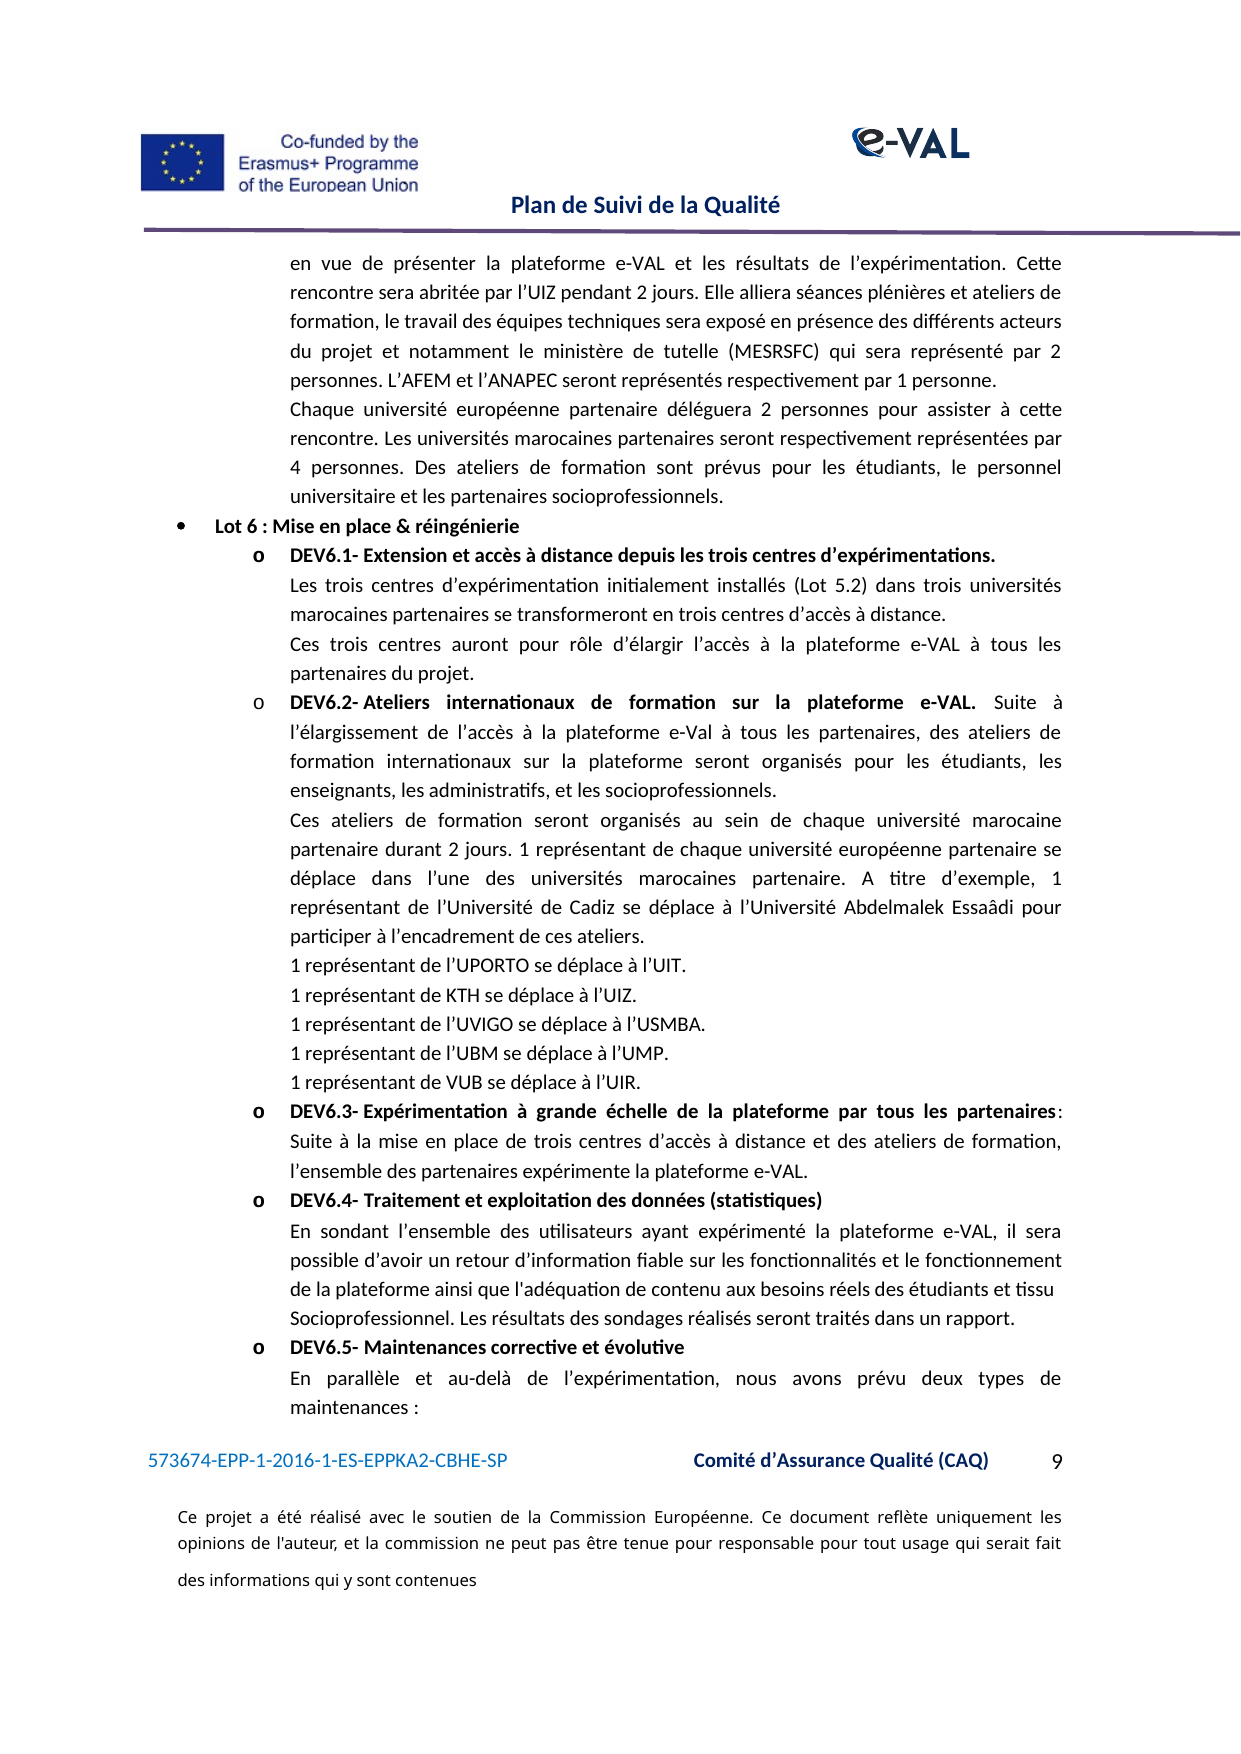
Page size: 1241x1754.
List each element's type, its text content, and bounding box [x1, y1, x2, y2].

list 1 représentant de VUB se déplace à l’UIR. [290, 1069, 1063, 1095]
list Socioprofessionnel. Les résultats des sondages réalisés seront traités dans un rapport. [290, 1305, 1063, 1331]
picture [139, 128, 422, 192]
list DEV6.2- Ateliers internationaux de formation sur la plateforme e-VAL. Suite à l’élargissement de l’accès à la plateforme e-Val à tous les partenaires, des ateliers de formation internationaux sur la plateforme seront organisés pour les étudiants, les enseignants, les administratifs, et les socioprofessionnels. [252, 689, 1063, 803]
picture [841, 73, 981, 214]
list Ces ateliers de formation seront organisés au sein de chaque université marocaine partenaire durant 2 jours. 1 représentant de chaque université européenne partenaire se déplace dans l’une des universités marocaines partenaire. A titre d’exemple, 1 représentant de l’Université de Cadiz se déplace à l’Université Abdelmalek Essaâdi pour participer à l’encadrement de ces ateliers. [290, 807, 1063, 949]
list DEV6.4- Traitement et exploitation des données (statistiques) [252, 1187, 1063, 1213]
list Ces trois centres auront pour rôle d’élargir l’accès à la plateforme e-VAL à tous les partenaires du projet. [290, 631, 1063, 685]
list 1 représentant de l’UBM se déplace à l’UMP. [290, 1040, 1063, 1066]
list DEV6.5- Maintenances corrective et évolutive [252, 1334, 1063, 1361]
list DEV6.3- Expérimentation à grande échelle de la plateforme par tous les partenaires: Suite à la mise en place de trois centres d’accès à distance et des ateliers de formation, l’ensemble des partenaires expérimente la plateforme e-VAL. [252, 1098, 1063, 1183]
list 1 représentant de KTH se déplace à l’UIZ. [290, 982, 1063, 1007]
list Les trois centres d’expérimentation initialement installés (Lot 5.2) dans trois universités marocaines partenaires se transformeront en trois centres d’accès à distance. [290, 572, 1063, 627]
list 1 représentant de l’UPORTO se déplace à l’UIT. [290, 953, 1063, 978]
list En sondant l’ensemble des utilisateurs ayant expérimenté la plateforme e-VAL, il sera possible d’avoir un retour d’information fiable sur les fonctionnalités et le fonctionnement de la plateforme ainsi que l'adéquation de contenu aux besoins réels des étudiants et tissu [290, 1218, 1063, 1302]
list Chaque université européenne partenaire déléguera 2 personnes pour assister à cette rencontre. Les universités marocaines partenaires seront respectivement représentées par 4 personnes. Des ateliers de formation sont prévus pour les étudiants, le personnel universitaire et les partenaires socioprofessionnels. [290, 396, 1063, 509]
list DEV6.1- Extension et accès à distance depuis les trois centres d’expérimentations. [252, 542, 1063, 568]
list En parallèle et au-delà de l’expérimentation, nous avons prévu deux types de maintenances : [290, 1365, 1063, 1420]
list Lot 6 : Mise en place & réingénierie [177, 513, 1063, 538]
list 1 représentant de l’UVIGO se déplace à l’USMBA. [290, 1011, 1063, 1036]
